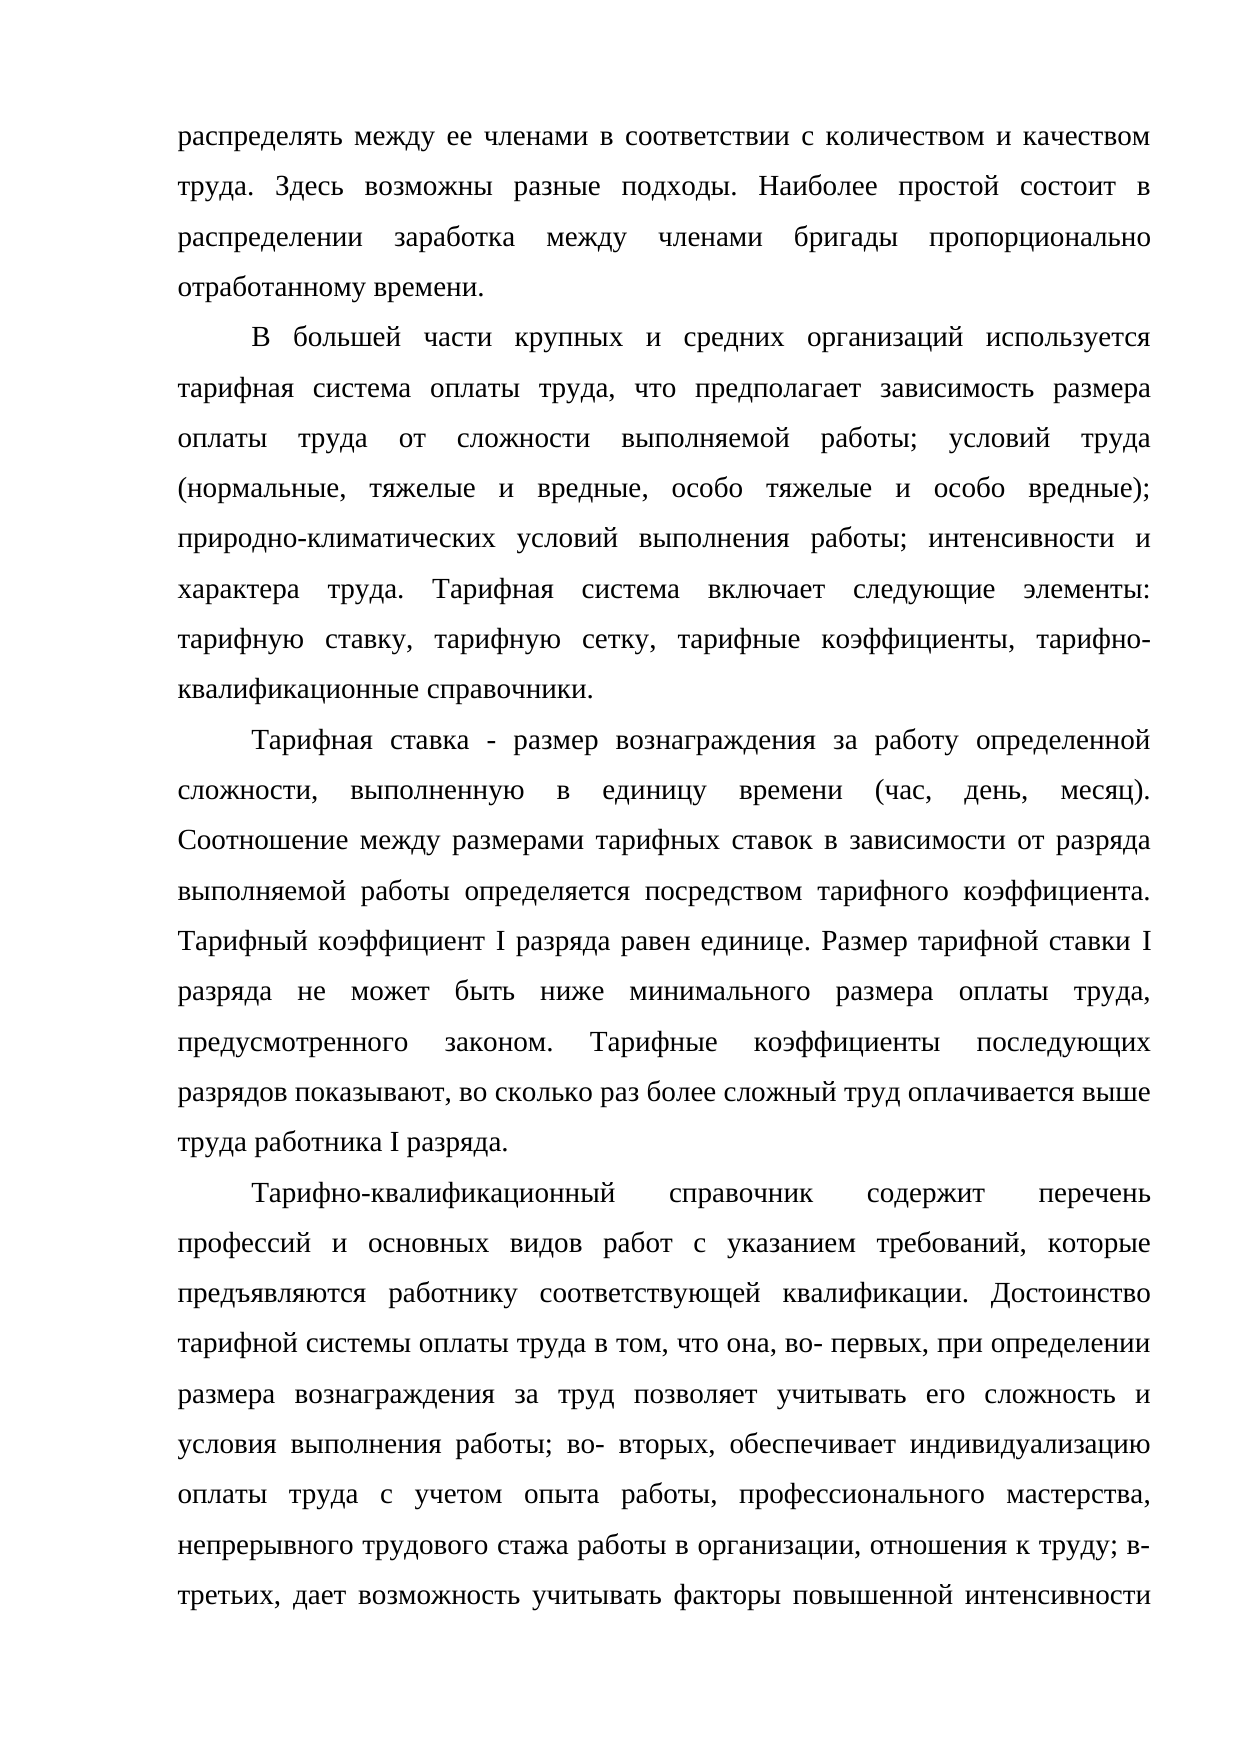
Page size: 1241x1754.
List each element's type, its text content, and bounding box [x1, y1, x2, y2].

text В большей части крупных и средних организаций используется тарифная система оплаты труда, что предполагает зависимость размера оплаты труда от сложности выполняемой работы; условий труда (нормальные, тяжелые и вредные, особо тяжелые и особо вредные); природно-климатических условий выполнения работы; интенсивности и характера труда. Тарифная система включает следующие элементы: тарифную ставку, тарифную сетку, тарифные коэффициенты, тарифно-квалификационные справочники. [177, 319, 1152, 705]
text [177, 118, 1152, 303]
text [177, 1175, 1152, 1611]
text Тарифная ставка - размер вознаграждения за работу определенной сложности, выполненную в единицу времени (час, день, месяц). Соотношение между размерами тарифных ставок в зависимости от разряда выполняемой работы определяется посредством тарифного коэффициента. Тарифный коэффициент I разряда равен единице. Размер тарифной ставки I разряда не может быть ниже минимального размера оплаты труда, предусмотренного законом. Тарифные коэффициенты последующих разрядов показывают, во сколько раз более сложный труд оплачивается выше труда работника I разряда. [177, 722, 1152, 1158]
